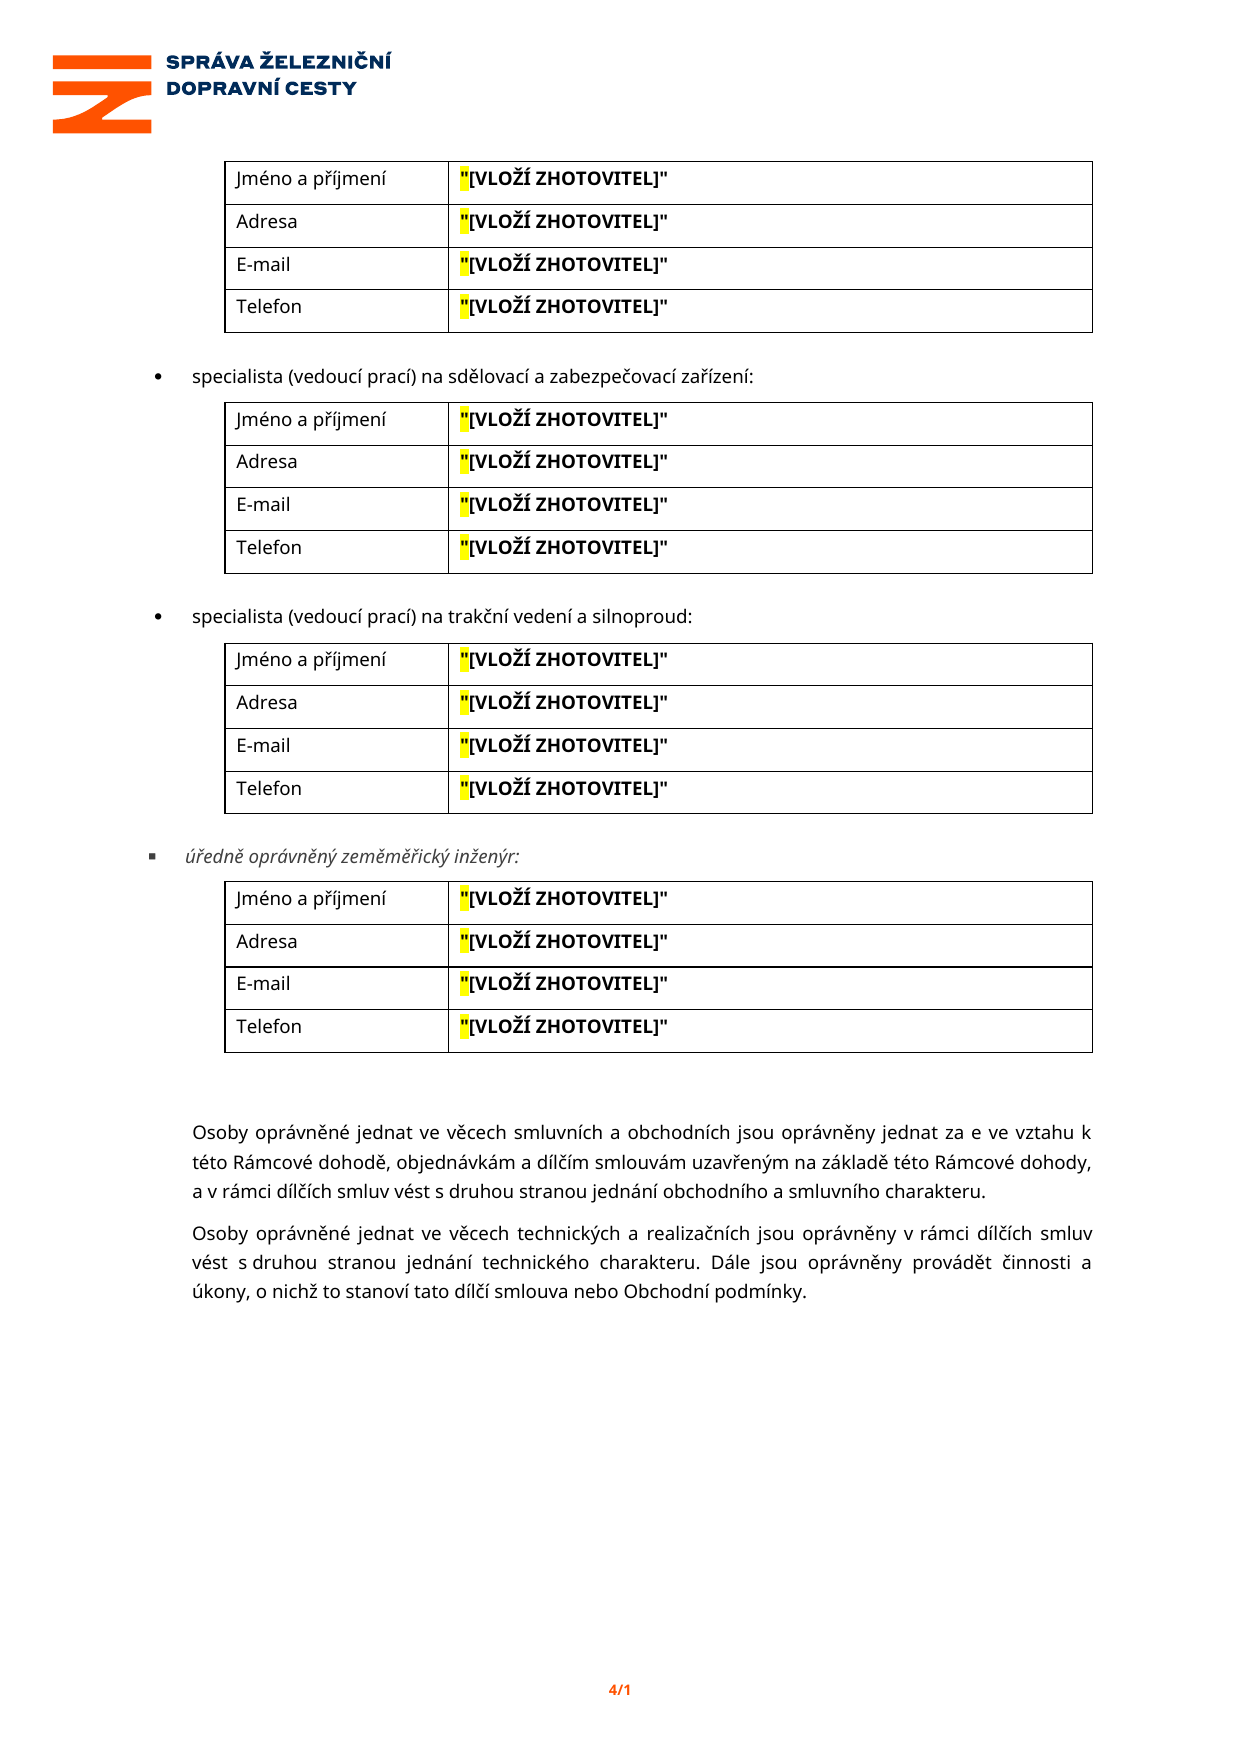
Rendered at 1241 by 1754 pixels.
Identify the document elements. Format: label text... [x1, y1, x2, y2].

table_cell [449, 686, 1092, 728]
table_cell Telefon [226, 1010, 448, 1052]
table_cell Adresa [226, 686, 448, 728]
subtitle úředně oprávněný zeměměřický inženýr: [148, 839, 1093, 868]
text Osoby oprávněné jednat ve věcech technických a realizačních jsou oprávněny v rámci dílčích smluv vést s druhou stranou jednání technického charakteru. Dále jsou oprávněny provádět činnosti a úkony, o nichž to stanoví tato dílčí smlouva nebo Obchodní podmínky. [192, 1220, 1093, 1304]
table_cell Adresa [226, 446, 448, 487]
table_cell [449, 446, 1092, 487]
table_cell E-mail [226, 488, 448, 530]
table_header [449, 644, 1092, 685]
table_cell [449, 531, 1092, 573]
table_cell E-mail [226, 729, 448, 771]
table_header Jméno a příjmení [226, 403, 448, 444]
table_header Jméno a příjmení [226, 162, 448, 204]
table_cell [449, 729, 1092, 771]
table_cell [449, 488, 1092, 530]
table_header [449, 882, 1092, 924]
table_header Jméno a příjmení [226, 644, 448, 685]
table_cell Adresa [226, 925, 448, 966]
table_cell E-mail [226, 968, 448, 1009]
table_cell Telefon [226, 531, 448, 573]
table_cell [449, 925, 1092, 966]
table_cell Telefon [226, 290, 448, 332]
table_cell [449, 248, 1092, 289]
list specialista (vedoucí prací) na trakční vedení a silnoproud: [155, 599, 1093, 630]
table_cell [449, 968, 1092, 1009]
table_header Jméno a příjmení [226, 882, 448, 924]
table_header [449, 162, 1092, 204]
table_cell [449, 772, 1092, 813]
table_cell Telefon [226, 772, 448, 813]
list specialista (vedoucí prací) na sdělovací a zabezpečovací zařízení: [155, 358, 1093, 389]
table_cell Adresa [226, 205, 448, 247]
table_header [449, 403, 1092, 444]
table_cell E-mail [226, 248, 448, 289]
table_cell [449, 290, 1092, 332]
text Osoby oprávněné jednat ve věcech smluvních a obchodních jsou oprávněny jednat za e ve vztahu k této Rámcové dohodě, objednávkám a dílčím smlouvám uzavřeným na základě této Rámcové dohody, a v rámci dílčích smluv vést s druhou stranou jednání obchodního a smluvního charakteru. [192, 1120, 1093, 1204]
table_cell [449, 1010, 1092, 1052]
table_cell [449, 205, 1092, 247]
